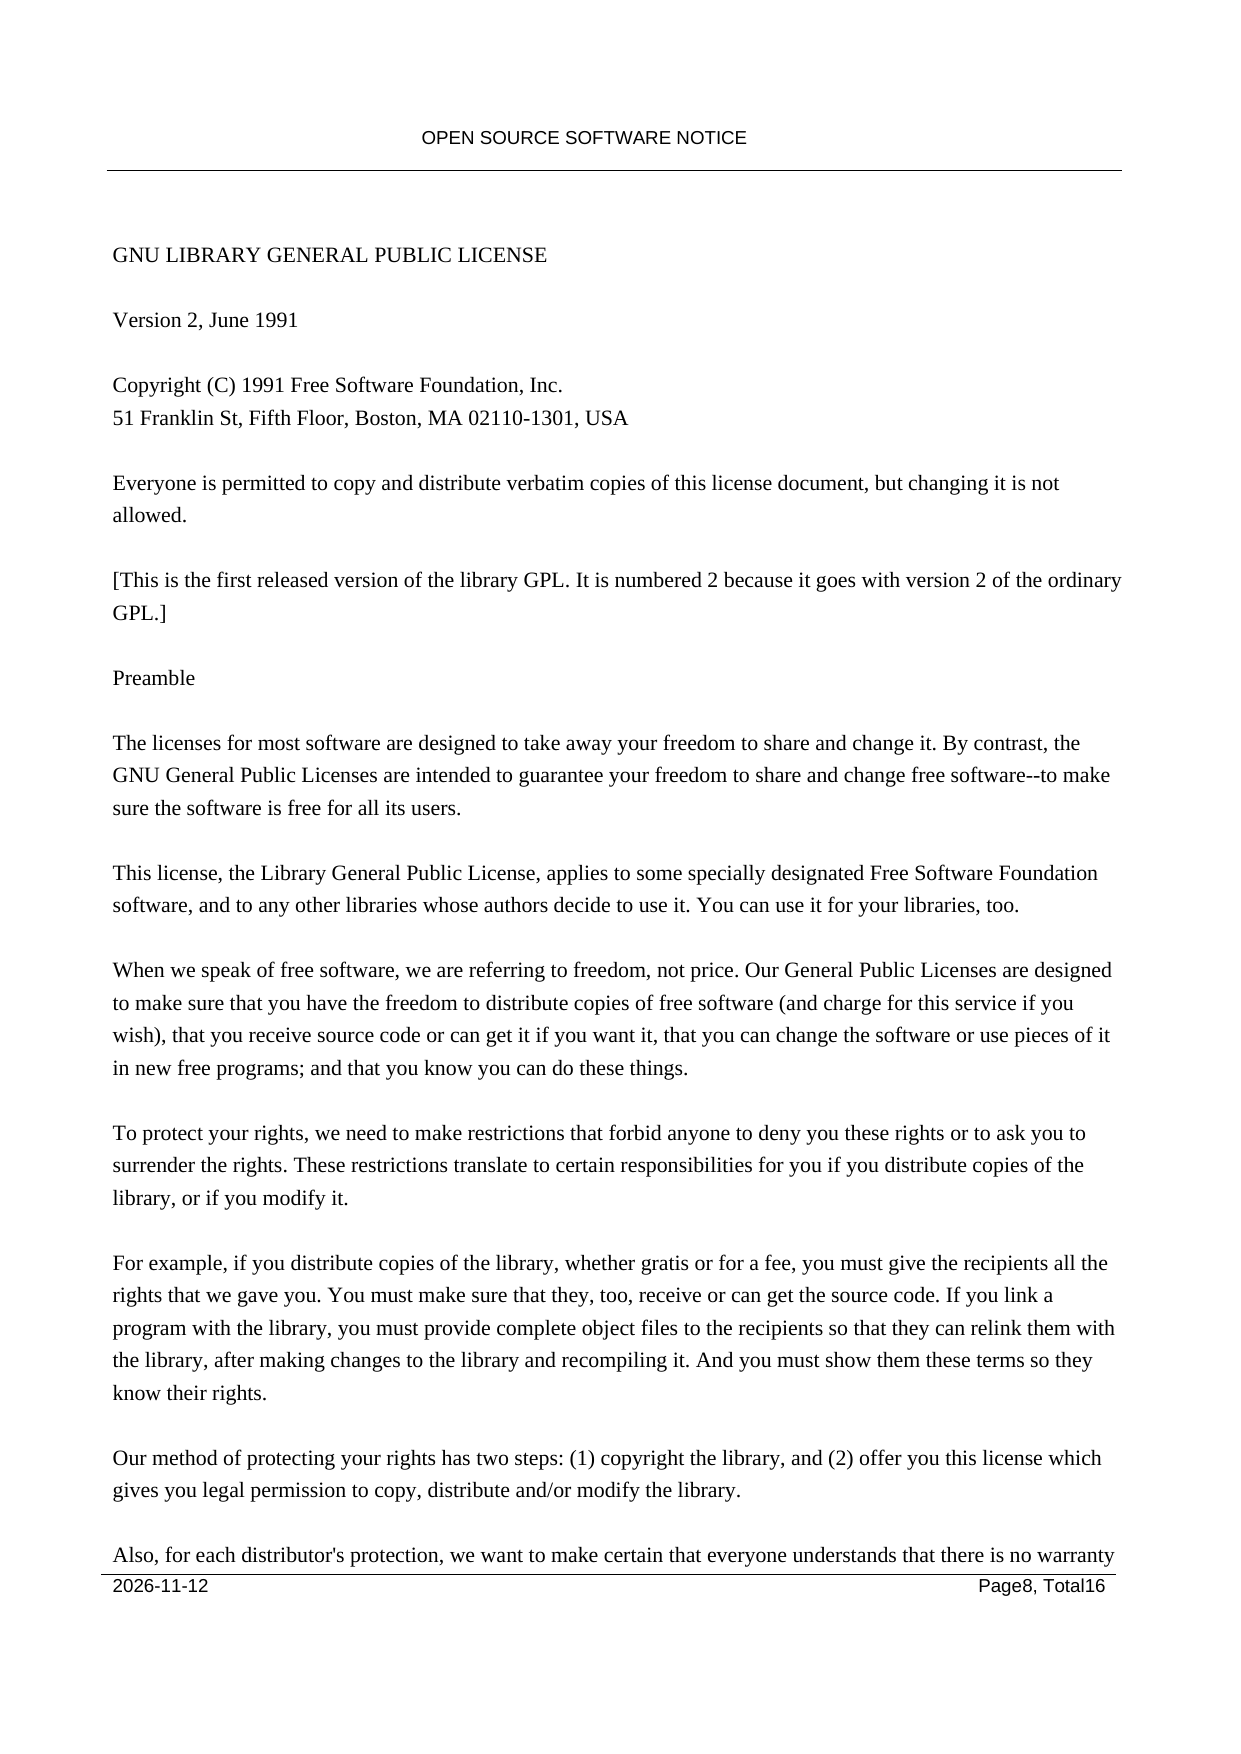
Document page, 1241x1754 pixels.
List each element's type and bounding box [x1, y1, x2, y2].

text [112, 206, 1128, 1571]
